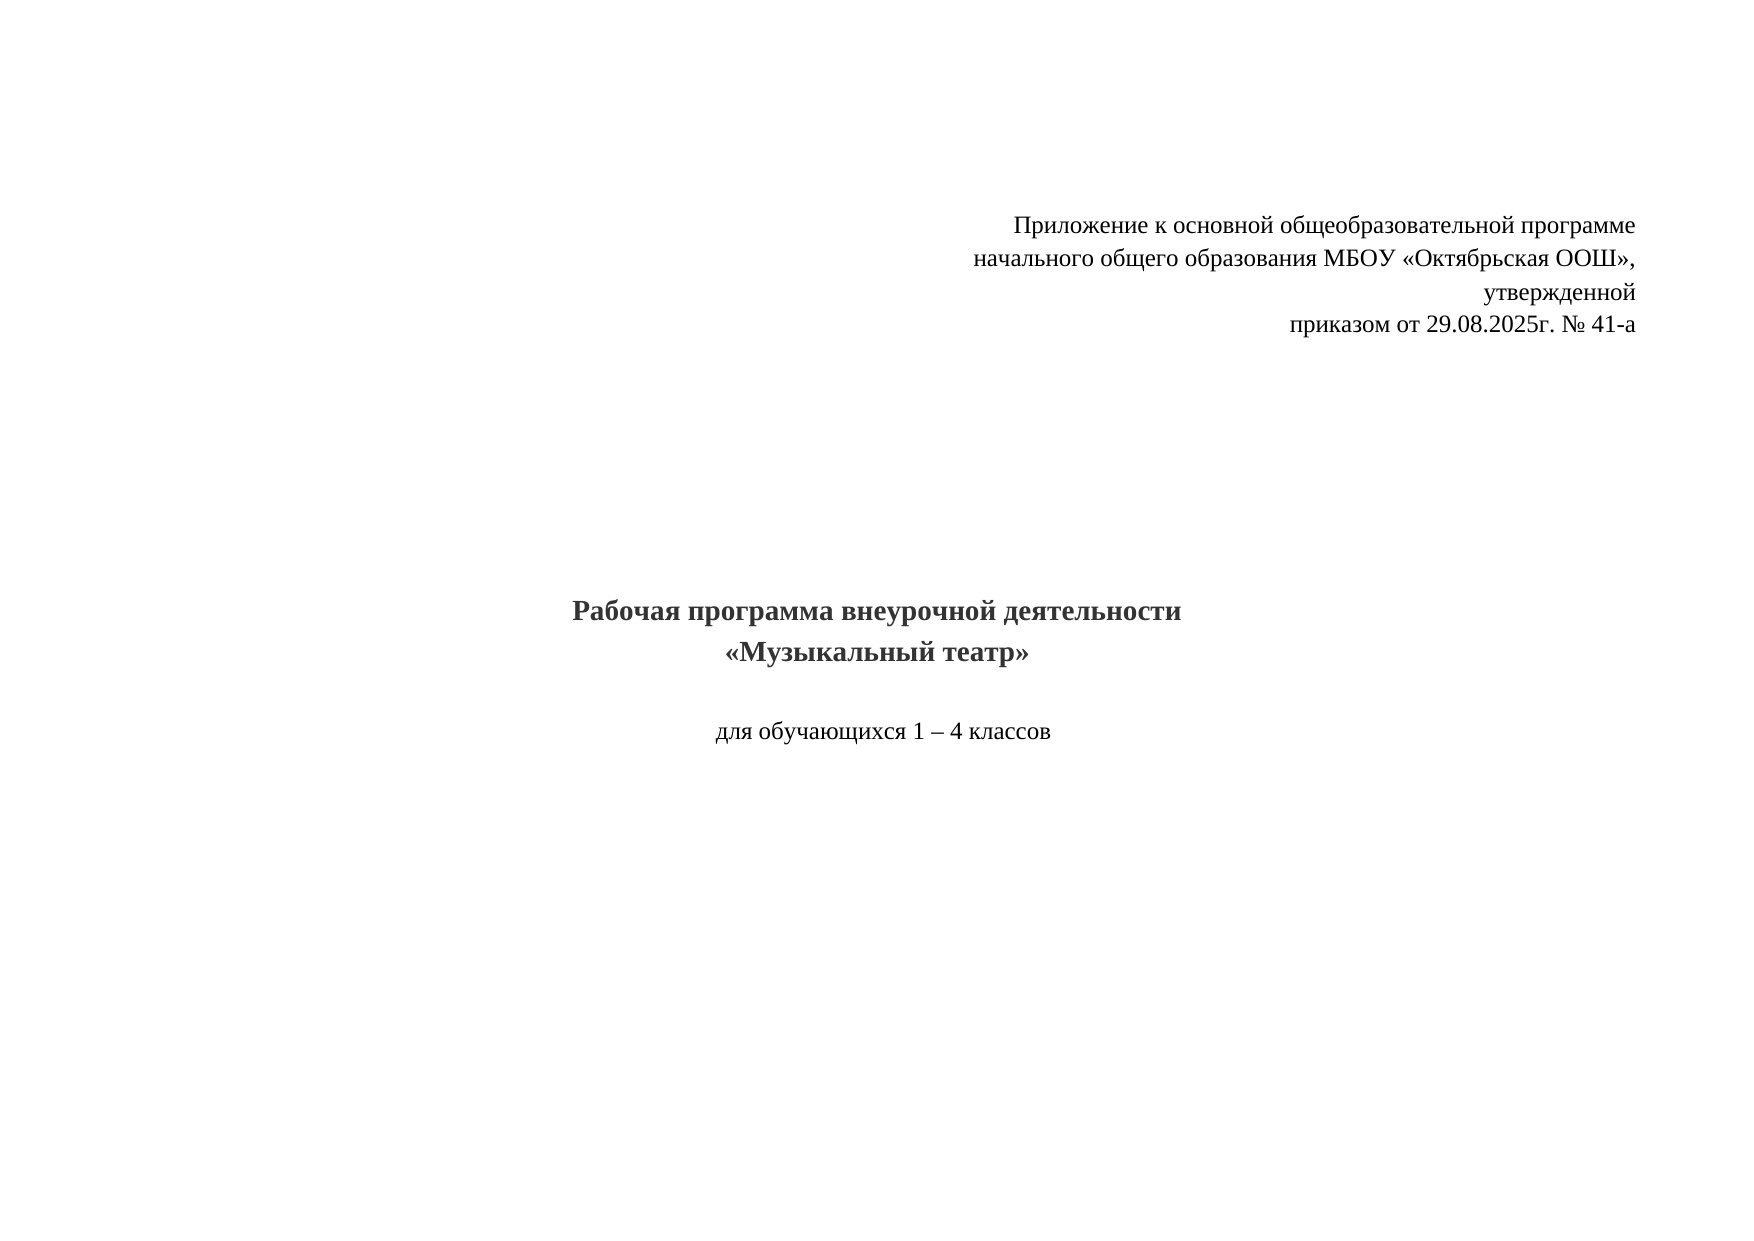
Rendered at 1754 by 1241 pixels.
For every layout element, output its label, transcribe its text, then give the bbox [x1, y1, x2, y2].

text Рабочая программа внеурочной деятельности [118, 593, 1636, 627]
text Приложение к основной общеобразовательной программе [131, 211, 1636, 239]
text утвержденной [131, 277, 1636, 305]
text для обучающихся 1 – 4 классов [131, 716, 1636, 745]
text начального общего образования МБОУ «Октябрьская ООШ», [131, 243, 1636, 272]
text приказом от 29.08.2025г. № 41-а [131, 309, 1636, 338]
text «Музыкальный театр» [118, 634, 1636, 668]
